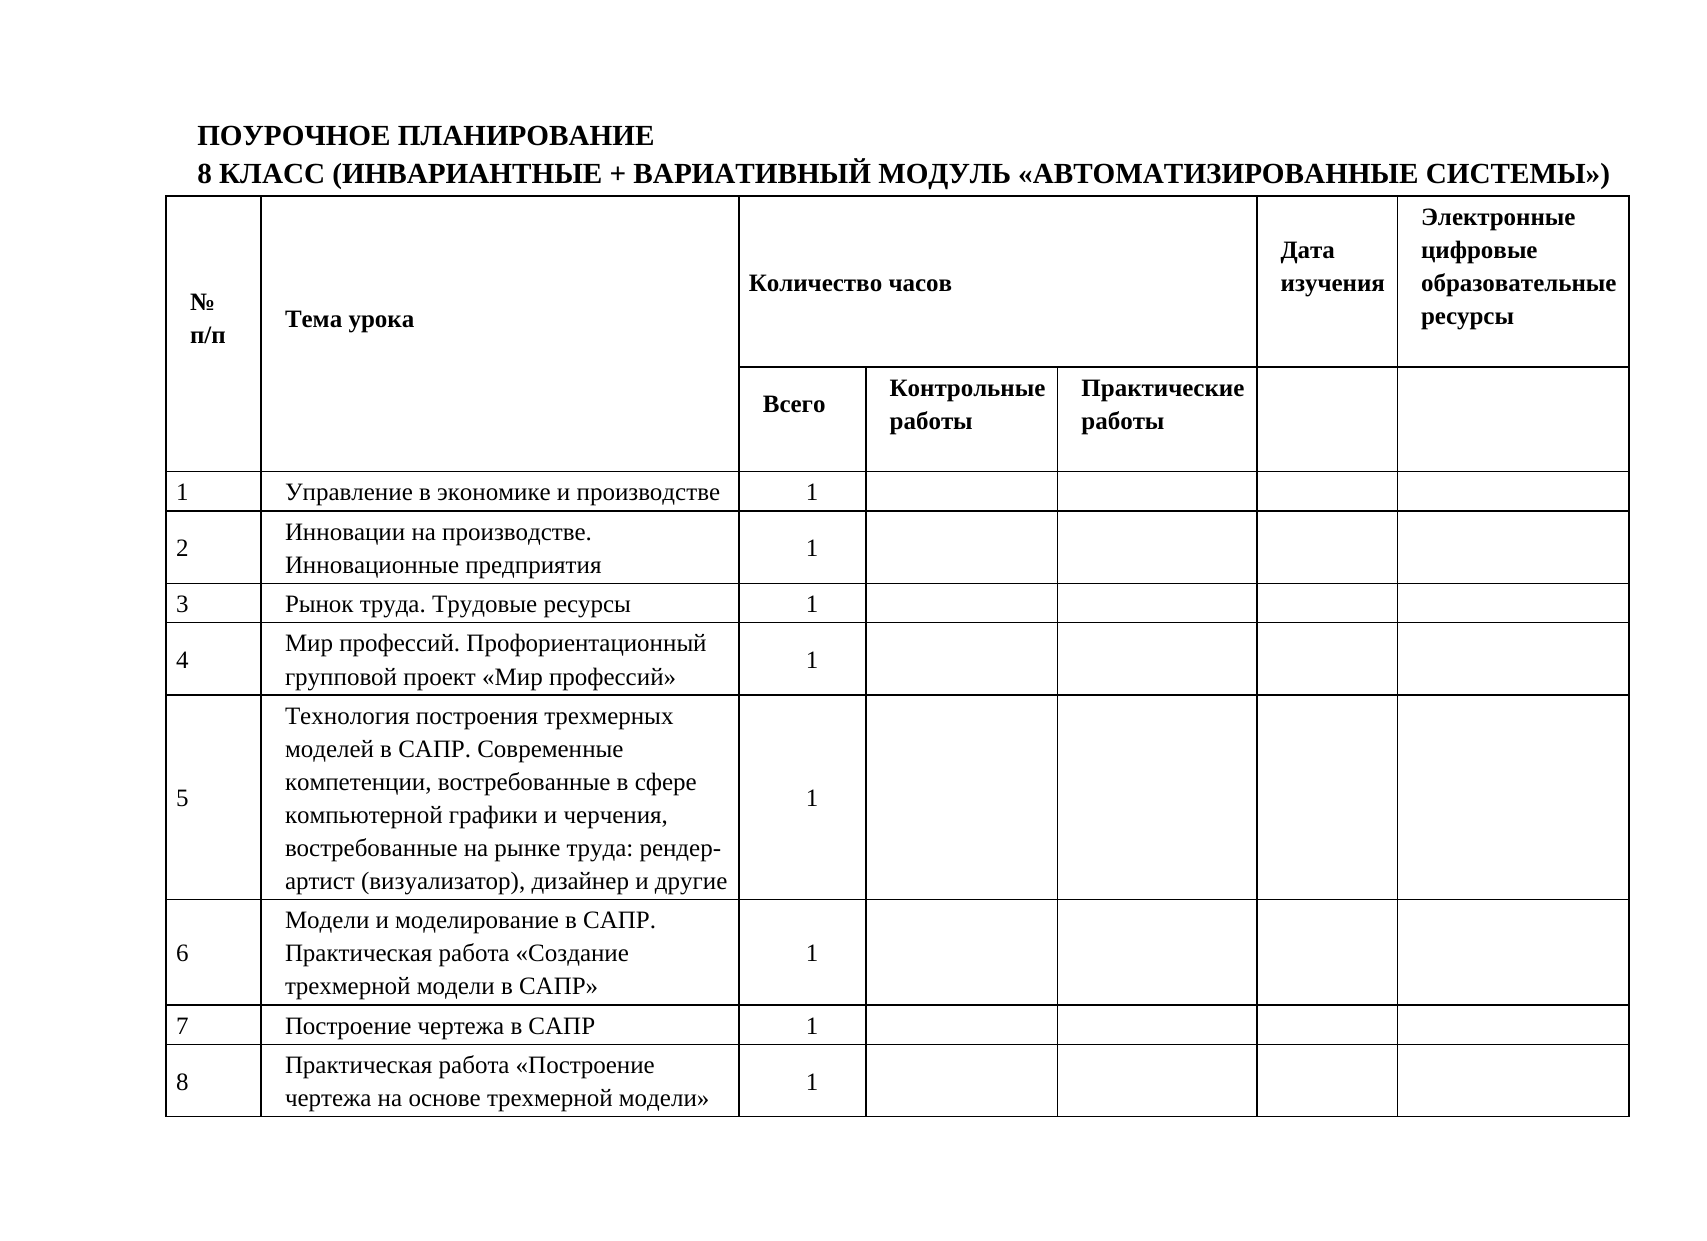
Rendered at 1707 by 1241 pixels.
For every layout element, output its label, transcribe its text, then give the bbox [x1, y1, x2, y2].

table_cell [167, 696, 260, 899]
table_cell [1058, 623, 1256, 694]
text 8 КЛАСС (ИНВАРИАНТНЫЕ + ВАРИАТИВНЫЙ МОДУЛЬ «АВТОМАТИЗИРОВАННЫЕ СИСТЕМЫ») [190, 157, 1618, 190]
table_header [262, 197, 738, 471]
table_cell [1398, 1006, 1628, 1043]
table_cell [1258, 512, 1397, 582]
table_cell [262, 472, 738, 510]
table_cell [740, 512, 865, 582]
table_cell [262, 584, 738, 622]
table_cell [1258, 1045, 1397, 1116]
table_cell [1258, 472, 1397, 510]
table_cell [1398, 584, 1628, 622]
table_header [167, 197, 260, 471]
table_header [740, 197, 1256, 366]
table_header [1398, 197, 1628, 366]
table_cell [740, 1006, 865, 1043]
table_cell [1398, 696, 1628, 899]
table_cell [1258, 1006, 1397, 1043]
text ПОУРОЧНОЕ ПЛАНИРОВАНИЕ [190, 118, 1618, 152]
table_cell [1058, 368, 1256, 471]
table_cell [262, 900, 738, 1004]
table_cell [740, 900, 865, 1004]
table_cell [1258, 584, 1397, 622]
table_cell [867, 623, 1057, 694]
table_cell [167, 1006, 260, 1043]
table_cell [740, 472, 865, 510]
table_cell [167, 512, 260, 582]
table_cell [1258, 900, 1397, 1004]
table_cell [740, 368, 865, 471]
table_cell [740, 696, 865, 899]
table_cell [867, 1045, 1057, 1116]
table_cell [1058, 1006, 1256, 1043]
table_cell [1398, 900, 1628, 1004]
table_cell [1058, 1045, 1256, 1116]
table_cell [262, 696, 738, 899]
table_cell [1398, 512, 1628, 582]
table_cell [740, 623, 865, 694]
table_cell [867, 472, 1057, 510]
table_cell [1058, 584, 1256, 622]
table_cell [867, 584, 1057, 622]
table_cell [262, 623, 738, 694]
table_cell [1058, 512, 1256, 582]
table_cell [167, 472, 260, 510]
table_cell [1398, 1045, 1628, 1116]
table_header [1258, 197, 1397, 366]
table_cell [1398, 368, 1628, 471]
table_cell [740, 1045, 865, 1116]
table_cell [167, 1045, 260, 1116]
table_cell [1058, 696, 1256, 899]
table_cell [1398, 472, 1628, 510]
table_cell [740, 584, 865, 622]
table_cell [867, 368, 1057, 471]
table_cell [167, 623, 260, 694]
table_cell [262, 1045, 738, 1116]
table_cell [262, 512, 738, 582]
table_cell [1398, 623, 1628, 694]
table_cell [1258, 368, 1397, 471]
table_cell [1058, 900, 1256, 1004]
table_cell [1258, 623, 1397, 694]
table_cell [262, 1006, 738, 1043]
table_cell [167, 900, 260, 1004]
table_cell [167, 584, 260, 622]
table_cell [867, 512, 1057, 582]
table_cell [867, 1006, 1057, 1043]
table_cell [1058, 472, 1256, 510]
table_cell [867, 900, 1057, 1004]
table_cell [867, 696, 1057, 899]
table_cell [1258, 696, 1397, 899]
